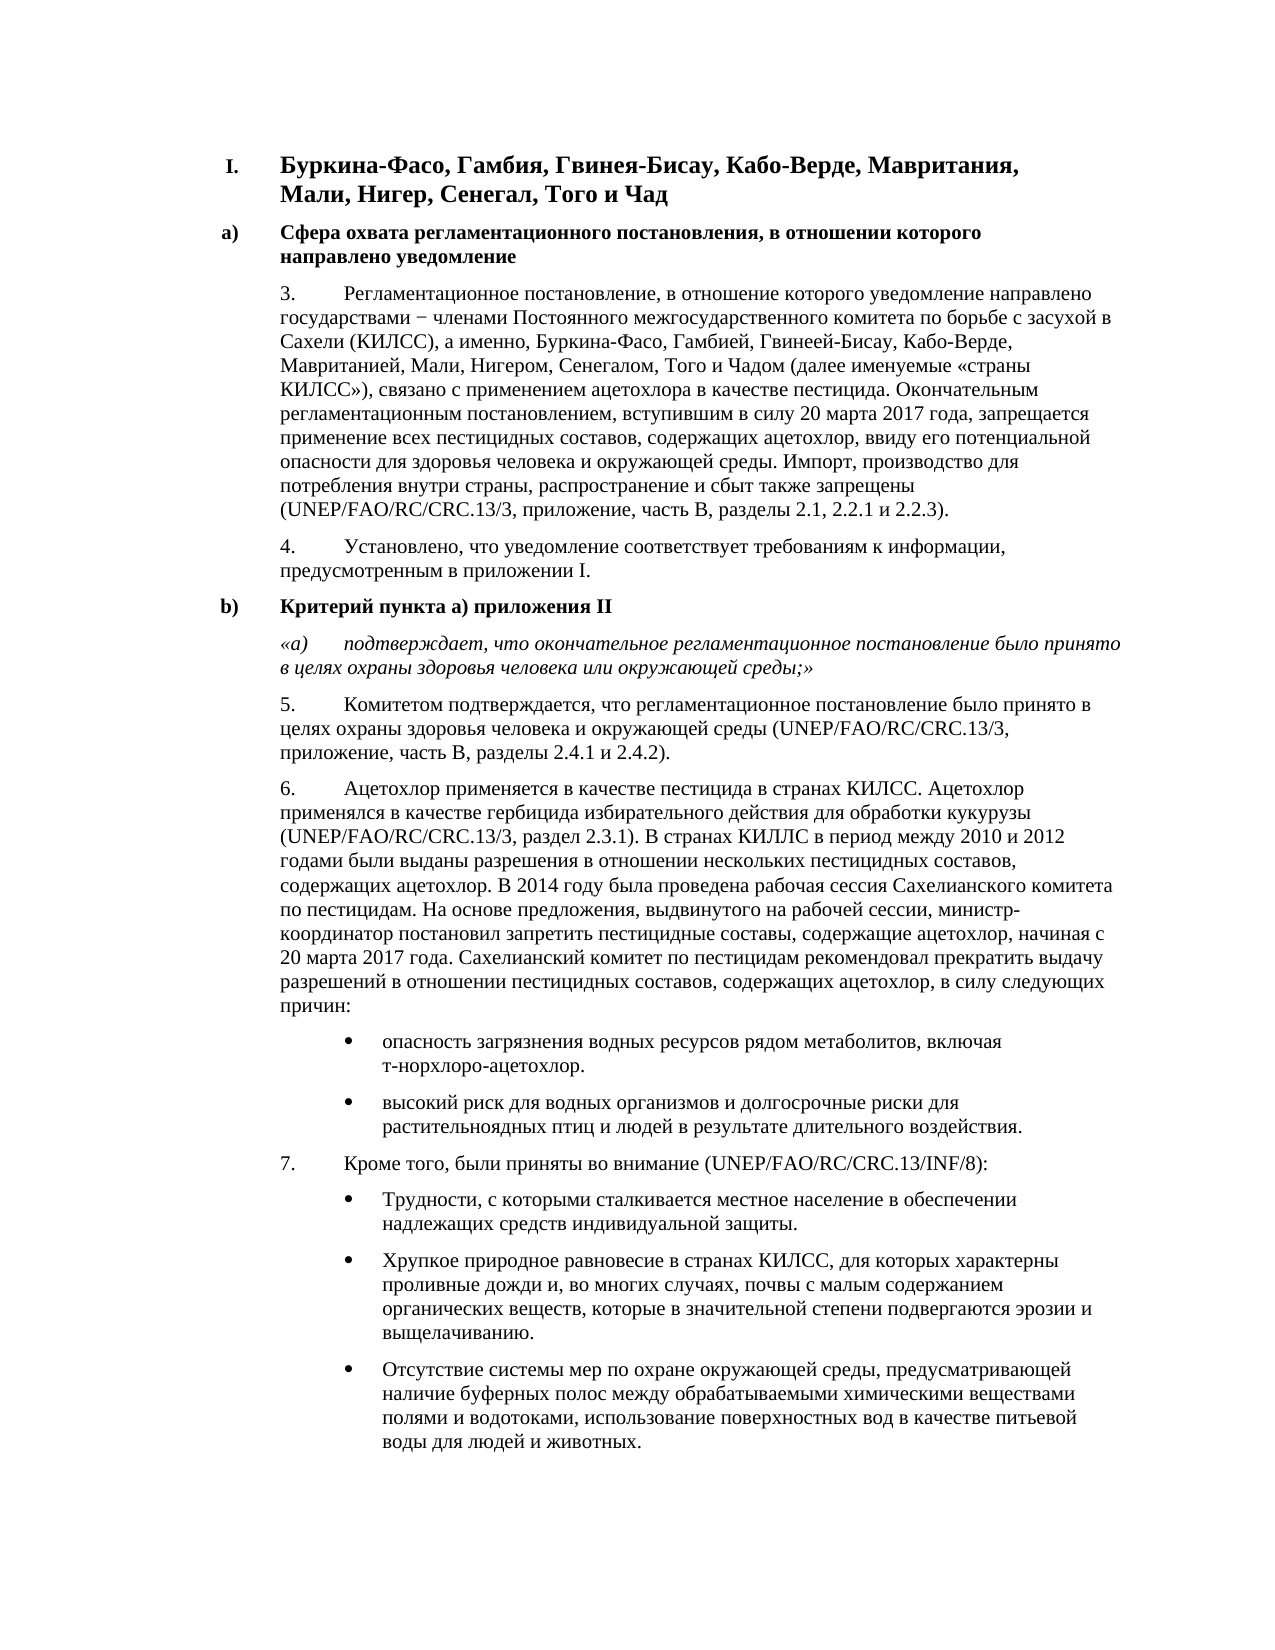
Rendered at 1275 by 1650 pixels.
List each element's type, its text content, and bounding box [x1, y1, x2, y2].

text 6. Ацетохлор применяется в качестве пестицида в странах КИЛСС. Ацетохлор применялся в качестве гербицида избирательного действия для обработки кукурузы (UNEP/FAO/RC/CRC.13/3, раздел 2.3.1). В странах КИЛЛС в период между 2010 и 2012 годами были выданы разрешения в отношении нескольких пестицидных составов, содержащих ацетохлор. В 2014 году была проведена рабочая сессия Сахелианского комитета по пестицидам. На основе предложения, выдвинутого на рабочей сессии, министр-координатор постановил запретить пестицидные составы, содержащие ацетохлор, начиная с 20 марта 2017 года. Сахелианский комитет по пестицидам рекомендовал прекратить выдачу разрешений в отношении пестицидных составов, содержащих ацетохлор, в силу следующих причин: [280, 776, 1125, 1017]
list высокий риск для водных организмов и долгосрочные риски для растительноядных птиц и людей в результате длительного воздействия. [345, 1090, 1125, 1138]
list Трудности, с которыми сталкивается местное население в обеспечении надлежащих средств индивидуальной защиты. [345, 1187, 1125, 1235]
text b) Критерий пункта a) приложения II [150, 594, 1095, 618]
text 4. Установлено, что уведомление соответствует требованиям к информации, предусмотренным в приложении I. [280, 534, 1125, 582]
text 5. Комитетом подтверждается, что регламентационное постановление было принято в целях охраны здоровья человека и окружающей среды (UNEP/FAO/RC/CRC.13/3, приложение, часть B, разделы 2.4.1 и 2.4.2). [280, 692, 1125, 764]
text I. Буркина-Фасо, Гамбия, Гвинея-Бисау, Кабо-Верде, Мавритания, Мали, Нигер, Сенегал, Того и Чад [150, 150, 1095, 207]
text «a) подтверждает, что окончательное регламентационное постановление было принято в целях охраны здоровья человека или окружающей среды;» [280, 631, 1125, 679]
text 7. Кроме того, были приняты во внимание (UNEP/FAO/RC/CRC.13/INF/8): [280, 1151, 1125, 1175]
list Хрупкое природное равновесие в странах КИЛСС, для которых характерны проливные дожди и, во многих случаях, почвы с малым содержанием органических веществ, которые в значительной степени подвергаются эрозии и выщелачиванию. [345, 1248, 1125, 1344]
text a) Сфера охвата регламентационного постановления, в отношении которого направлено уведомление [150, 220, 1095, 268]
list опасность загрязнения водных ресурсов рядом метаболитов, включая т-норхлоро-ацетохлор. [345, 1029, 1125, 1077]
list Отсутствие системы мер по охране окружающей среды, предусматривающей наличие буферных полос между обрабатываемыми химическими веществами полями и водотоками, использование поверхностных вод в качестве питьевой воды для людей и животных. [345, 1357, 1125, 1453]
text 3. Регламентационное постановление, в отношение которого уведомление направлено государствами − членами Постоянного межгосударственного комитета по борьбе с засухой в Сахели (КИЛСС), а именно, Буркина-Фасо, Гамбией, Гвинеей-Бисау, Кабо-Верде, Мавританией, Мали, Нигером, Сенегалом, Того и Чадом (далее именуемые «страны КИЛСС»), связано с применением ацетохлора в качестве пестицида. Окончательным регламентационным постановлением, вступившим в силу 20 марта 2017 года, запрещается применение всех пестицидных составов, содержащих ацетохлор, ввиду его потенциальной опасности для здоровья человека и окружающей среды. Импорт, производство для потребления внутри страны, распространение и сбыт также запрещены (UNEP/FAO/RC/CRC.13/3, приложение, часть B, разделы 2.1, 2.2.1 и 2.2.3). [280, 281, 1125, 521]
